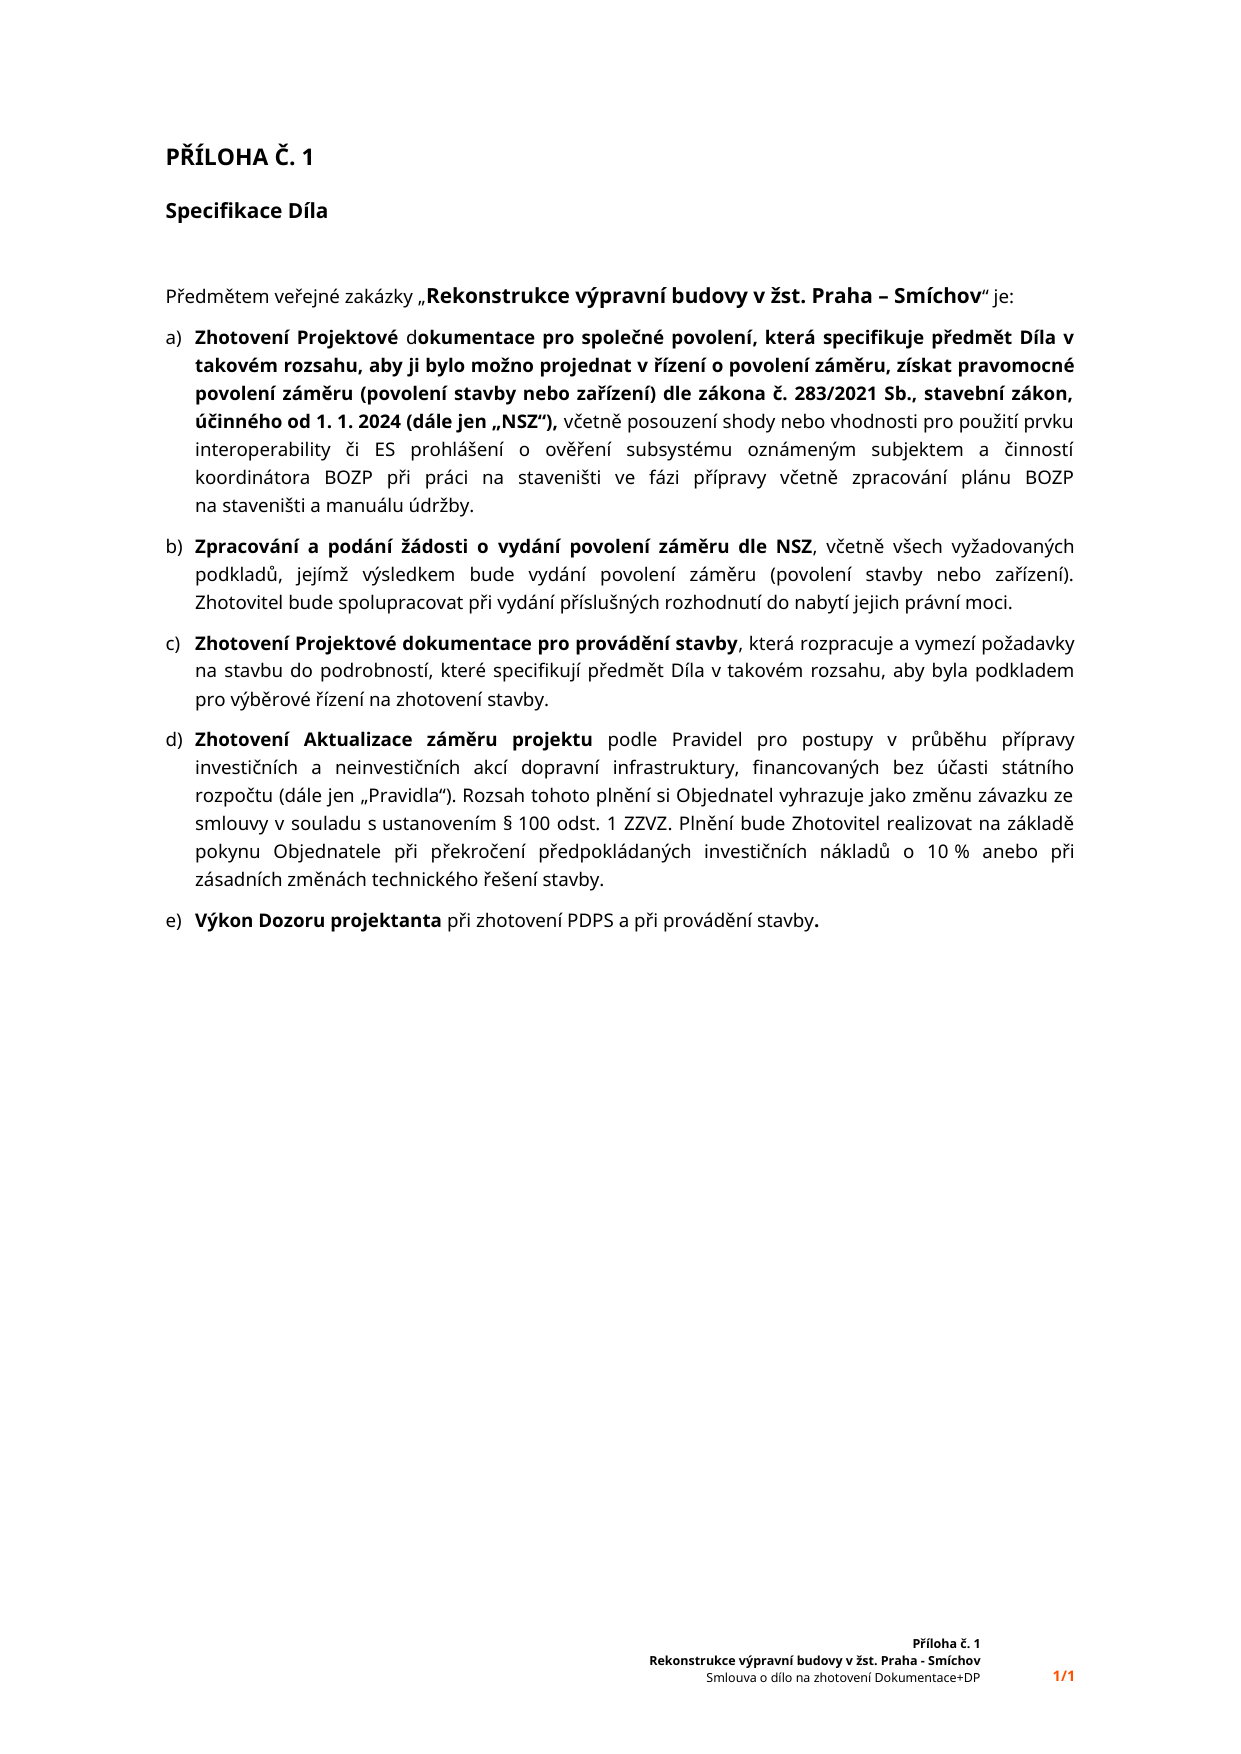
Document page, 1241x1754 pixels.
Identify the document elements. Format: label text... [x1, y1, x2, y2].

text Příloha č. 1 [165, 141, 1075, 173]
list Výkon Dozoru projektanta při zhotovení PDPS a při provádění stavby. [165, 907, 1075, 932]
list Zpracování a podání žádosti o vydání povolení záměru dle NSZ, včetně všech vyžadovaných podkladů, jejímž výsledkem bude vydání povolení záměru (povolení stavby nebo zařízení). Zhotovitel bude spolupracovat při vydání příslušných rozhodnutí do nabytí jejich právní moci. [165, 533, 1075, 615]
text Specifikace Díla [165, 197, 1075, 225]
list Zhotovení Aktualizace záměru projektu podle Pravidel pro postupy v průběhu přípravy investičních a neinvestičních akcí dopravní infrastruktury, financovaných bez účasti státního rozpočtu (dále jen „Pravidla“). Rozsah tohoto plnění si Objednatel vyhrazuje jako změnu závazku ze smlouvy v souladu s ustanovením § 100 odst. 1 ZZVZ. Plnění bude Zhotovitel realizovat na základě pokynu Objednatele při překročení předpokládaných investičních nákladů o 10 % anebo při zásadních změnách technického řešení stavby. [165, 726, 1075, 892]
list Předmětem veřejné zakázky „Rekonstrukce výpravní budovy v žst. Praha – Smíchov“ je: [165, 281, 1075, 309]
list Zhotovení Projektové dokumentace pro provádění stavby, která rozpracuje a vymezí požadavky na stavbu do podrobností, které specifikují předmět Díla v takovém rozsahu, aby byla podkladem pro výběrové řízení na zhotovení stavby. [165, 630, 1075, 711]
list Zhotovení Projektové dokumentace pro společné povolení, která specifikuje předmět Díla v takovém rozsahu, aby ji bylo možno projednat v řízení o povolení záměru, získat pravomocné povolení záměru (povolení stavby nebo zařízení) dle zákona č. 283/2021 Sb., stavební zákon, účinného od 1. 1. 2024 (dále jen „NSZ“), včetně posouzení shody nebo vhodnosti pro použití prvku interoperability či ES prohlášení o ověření subsystému oznámeným subjektem a činností koordinátora BOZP při práci na staveništi ve fázi přípravy včetně zpracování plánu BOZP na staveništi a manuálu údržby. [165, 324, 1075, 518]
